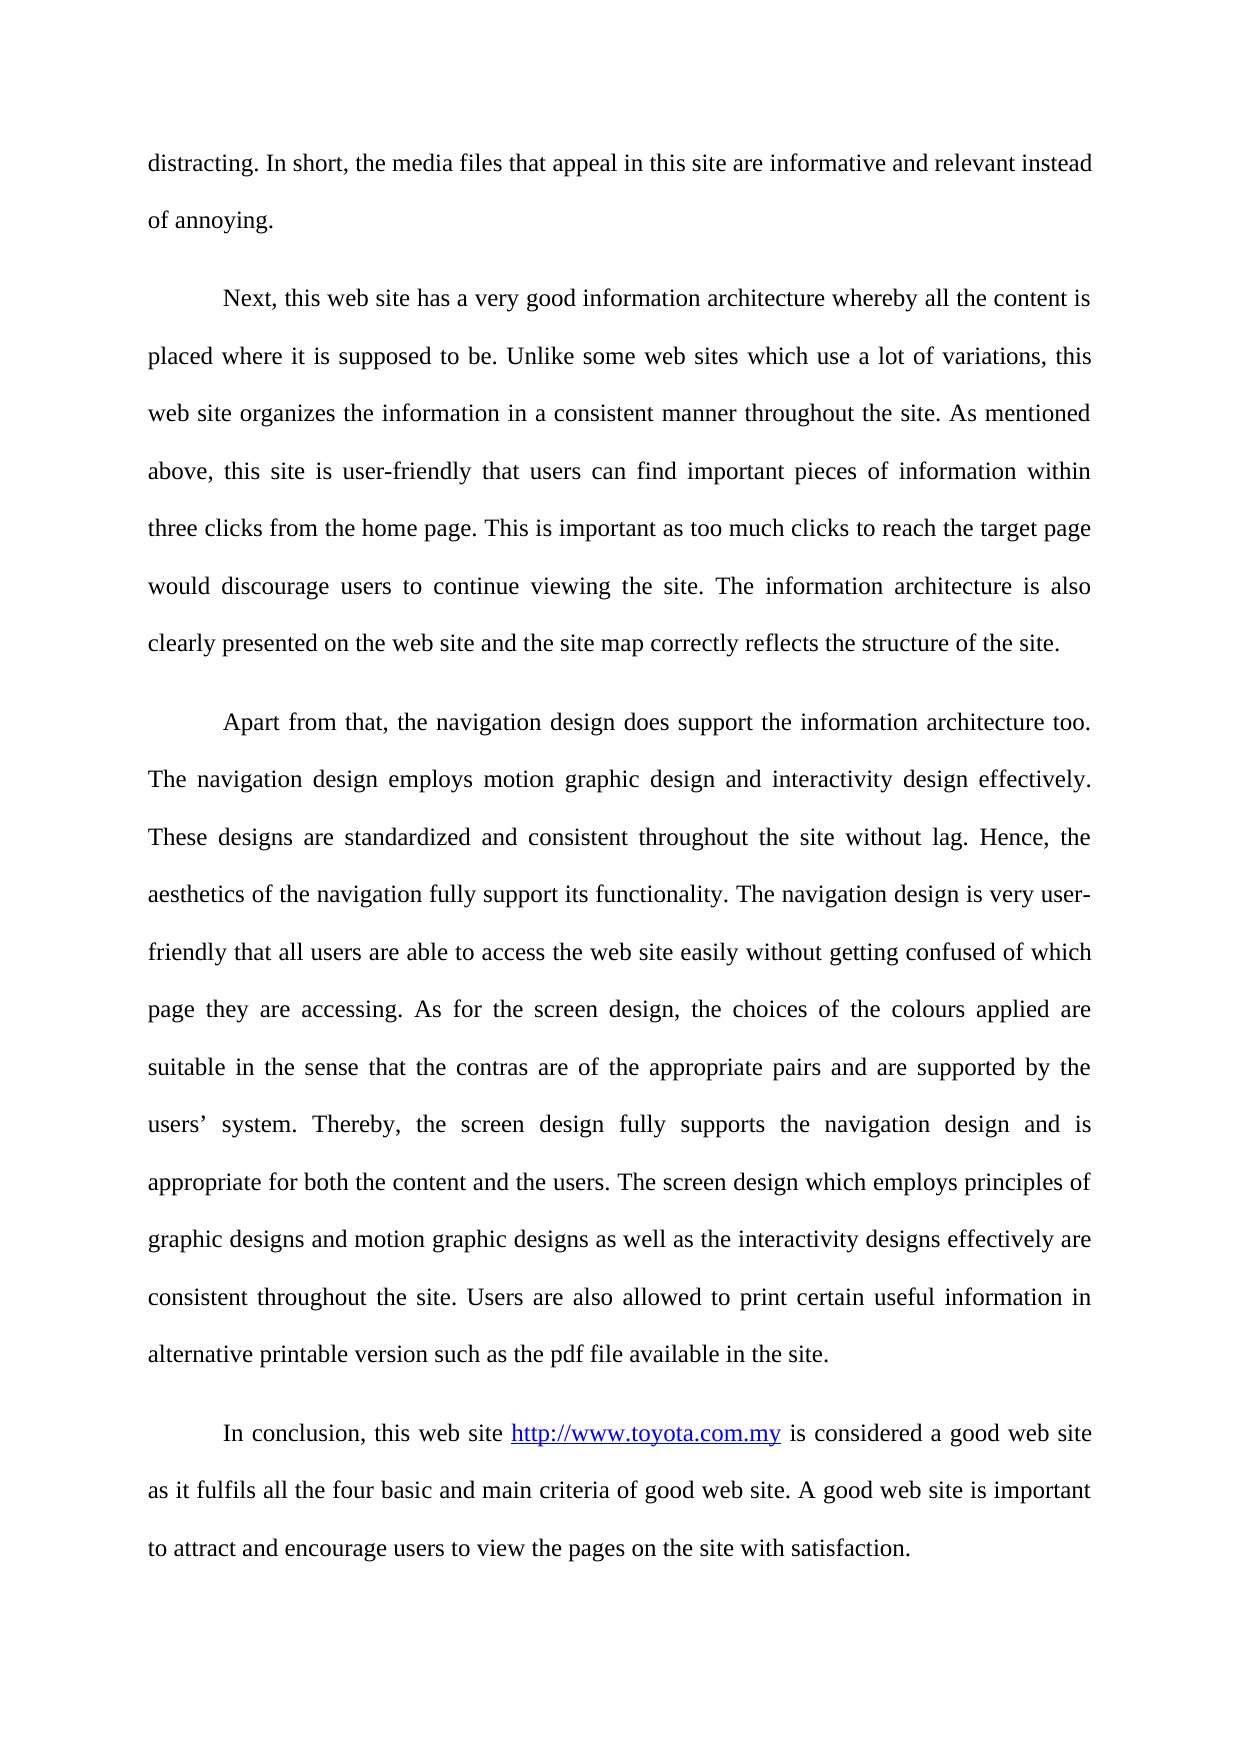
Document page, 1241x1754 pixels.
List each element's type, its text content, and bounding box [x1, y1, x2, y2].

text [148, 148, 1092, 234]
text Apart from that, the navigation design does support the information architecture too. The navigation design employs motion graphic design and interactivity design effectively. These designs are standardized and consistent throughout the site without lag. Hence, the aesthetics of the navigation fully support its functionality. The navigation design is very user-friendly that all users are able to access the web site easily without getting confused of which page they are accessing. As for the screen design, the choices of the colours applied are suitable in the sense that the contras are of the appropriate pairs and are supported by the users’ system. Thereby, the screen design fully supports the navigation design and is appropriate for both the content and the users. The screen design which employs principles of graphic designs and motion graphic designs as well as the interactivity designs effectively are consistent throughout the site. Users are also allowed to print certain useful information in alternative printable version such as the pdf file available in the site. [148, 707, 1092, 1368]
text In conclusion, this web site http://www.toyota.com.my is considered a good web site as it fulfils all the four basic and main criteria of good web site. A good web site is important to attract and encourage users to view the pages on the site with satisfaction. [148, 1418, 1092, 1561]
text Next, this web site has a very good information architecture whereby all the content is placed where it is supposed to be. Unlike some web sites which use a lot of variations, this web site organizes the information in a consistent manner throughout the site. As mentioned above, this site is user-friendly that users can find important pieces of information within three clicks from the home page. This is important as too much clicks to reach the target page would discourage users to continue viewing the site. The information architecture is also clearly presented on the web site and the site map correctly reflects the structure of the site. [148, 283, 1092, 657]
